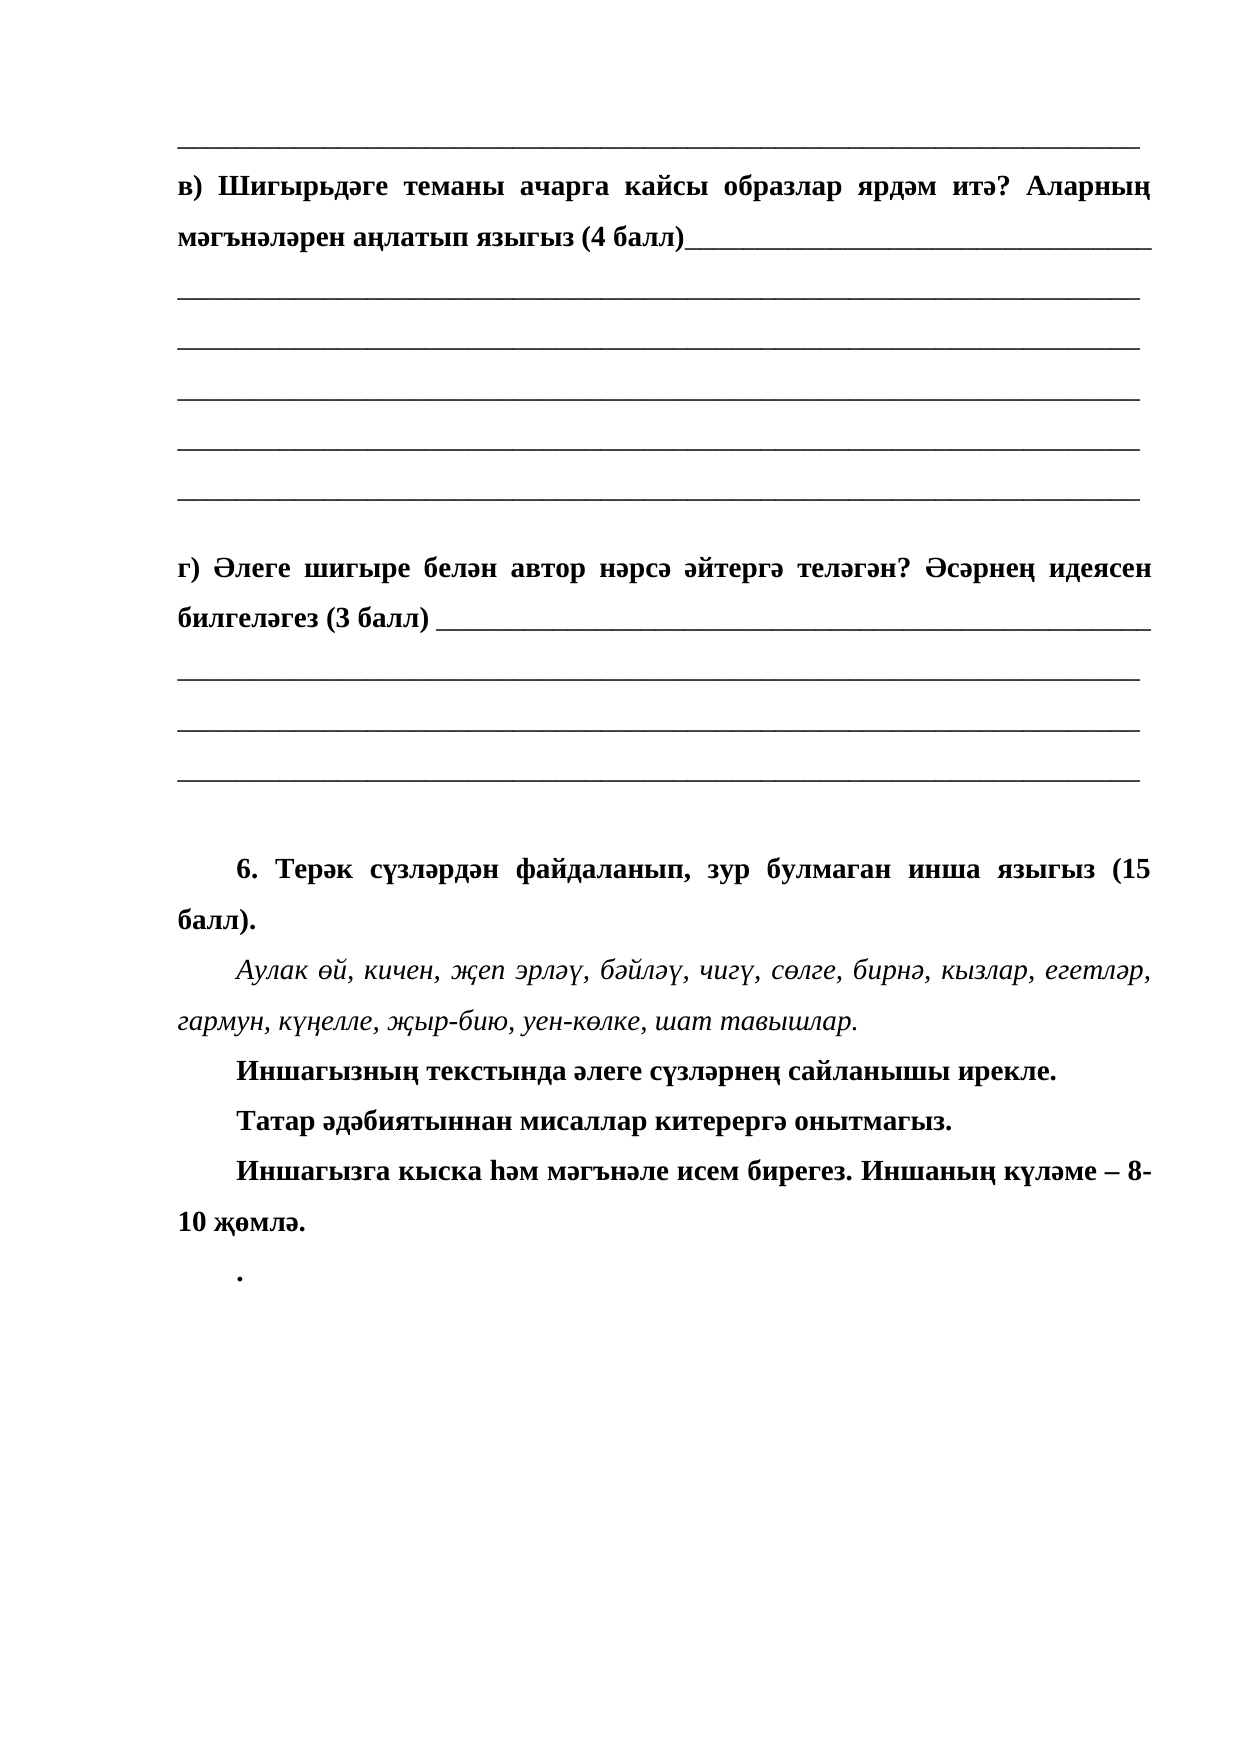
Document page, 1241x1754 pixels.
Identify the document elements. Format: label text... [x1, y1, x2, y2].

text __________________________________________________________________________________________________________________________________________________________________________________________________________________________________________________________________________________________________________________________________________ [177, 269, 1152, 504]
text . [177, 1254, 1152, 1288]
text Аулак өй, кичен, җеп эрләү, бәйләү, чигү, сөлге, бирнә, кызлар, егетләр, гармун, күңелле, җыр-бию, уен-көлке, шат тавышлар. [177, 952, 1152, 1036]
text 6. Терәк сүзләрдән файдаланып, зур булмаган инша языгыз (15 балл). [177, 852, 1152, 936]
text Иншагызга кыска һәм мәгънәле исем бирегез. Иншаның күләме – 8-10 җөмлә. [177, 1153, 1152, 1237]
text Иншагызның текстында әлеге сүзләрнең сайланышы ирекле. [177, 1053, 1152, 1086]
text __________________________________________________________________ [177, 118, 1152, 152]
text в) Шигырьдәге теманы ачарга кайсы образлар ярдәм итә? Аларның мәгънәләрен аңлатып языгыз (4 балл)________________________________ [177, 168, 1152, 252]
text Татар әдәбиятыннан мисаллар китерергә онытмагыз. [177, 1103, 1152, 1137]
text г) Әлеге шигыре белән автор нәрсә әйтергә теләгән? Әсәрнең идеясен билгеләгез (3 балл) _________________________________________________ [177, 550, 1152, 634]
text ______________________________________________________________________________________________________________________________________________________________________________________________________ [177, 650, 1152, 784]
